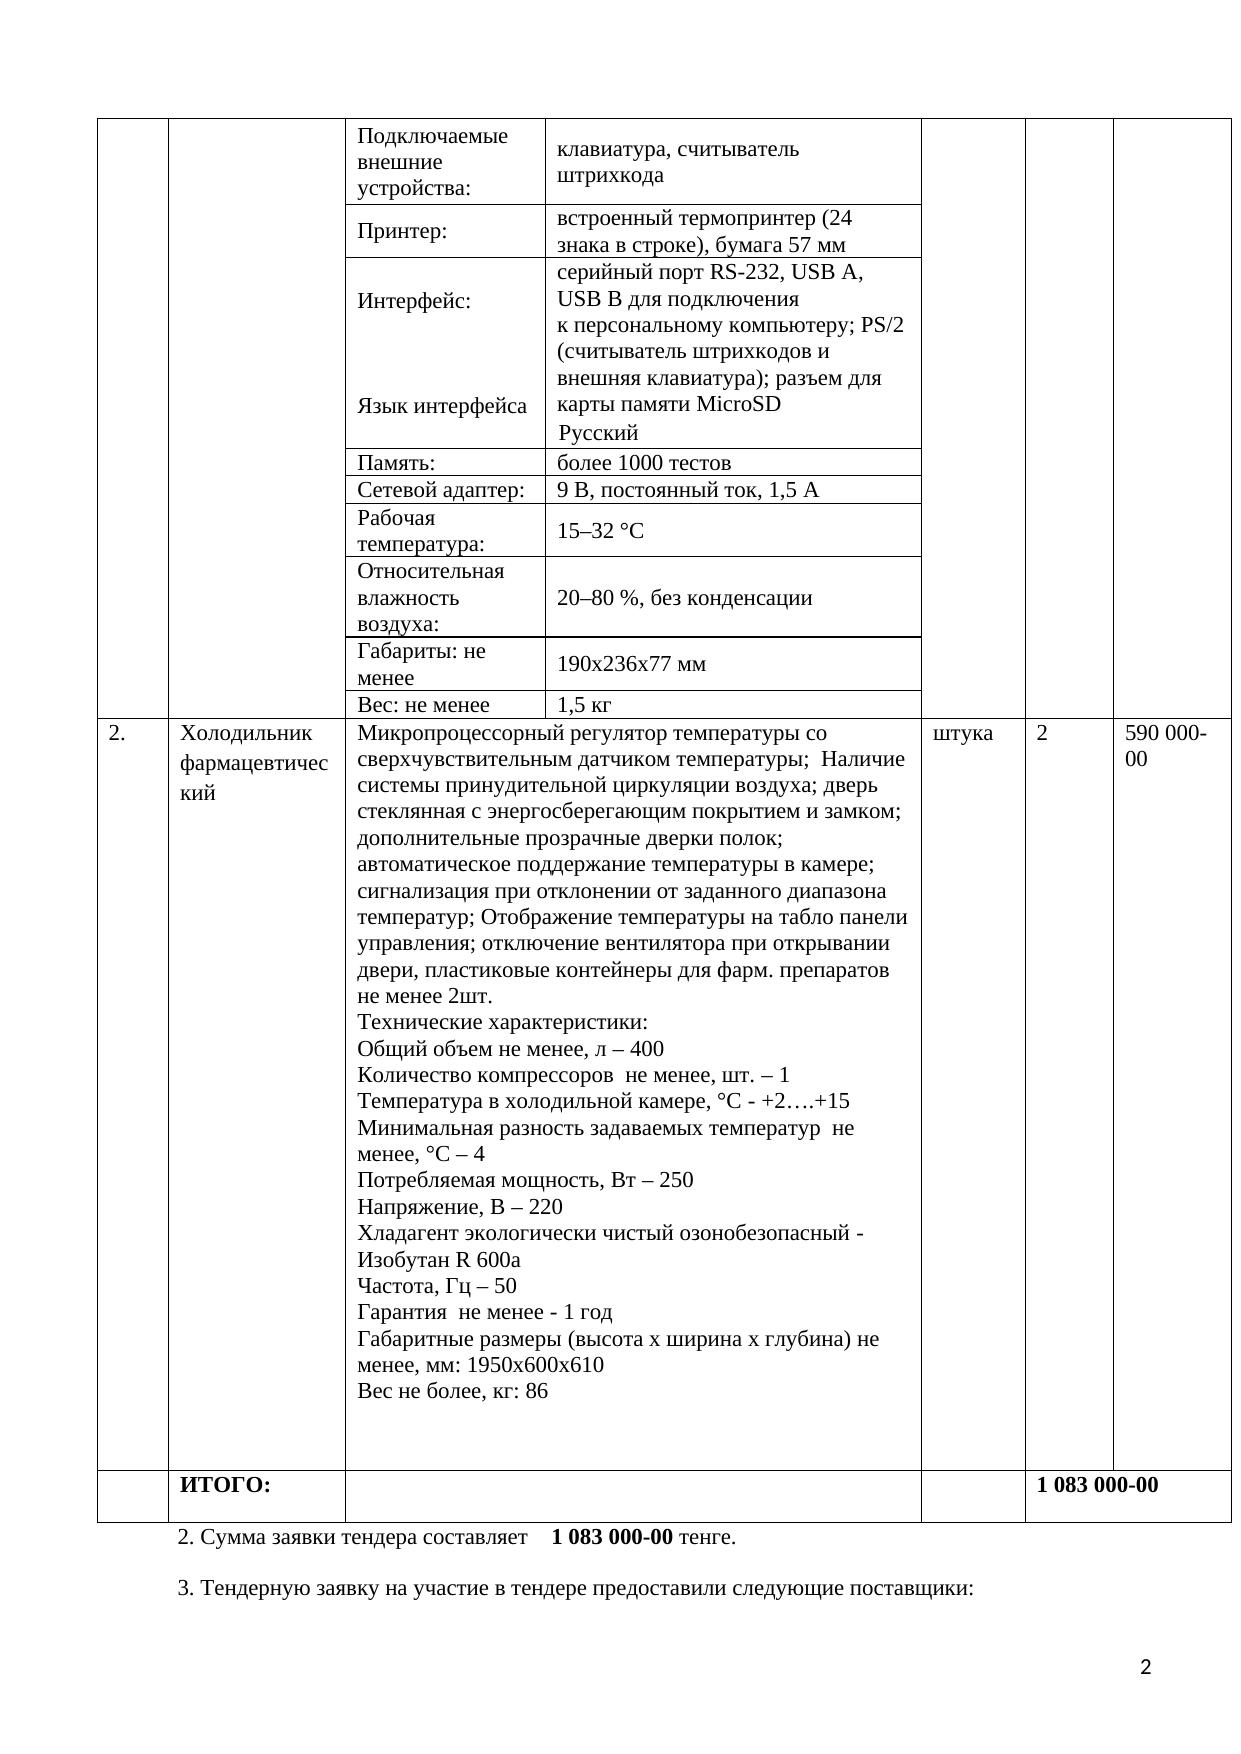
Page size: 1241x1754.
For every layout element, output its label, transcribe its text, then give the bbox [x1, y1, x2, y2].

table_cell Рабочая температура: [346, 504, 545, 556]
table_cell [922, 1471, 1025, 1522]
table_cell клавиатура, считыватель штрихкода [546, 119, 921, 203]
table_cell 190x236x77 мм [546, 638, 921, 690]
table_cell Память: [346, 449, 545, 475]
table_cell Вес: не менее [346, 691, 545, 717]
table_cell [346, 1471, 921, 1522]
text 2. Сумма заявки тендера составляет 1 083 000-00 тенге. [177, 1523, 1152, 1549]
table_cell 9 В, постоянный ток, 1,5 А [546, 476, 921, 502]
table_cell 2 [1026, 719, 1113, 1469]
table_cell Холодильник фармацевтический [169, 719, 345, 1469]
table_cell серийный порт RS-232, USB A, USB B для подключения к персональному компьютеру; PS/2 (считыватель штрихкодов и внешняя клавиатура); разъем для карты памяти MicroSD [546, 258, 921, 448]
table_cell Сетевой адаптер: [346, 476, 545, 502]
table_cell Микропроцессорный регулятор температуры со сверхчувствительным датчиком температуры; Наличие системы принудительной циркуляции воздуха; дверь стеклянная с энергосберегающим покрытием и замком; дополнительные прозрачные дверки полок; автоматическое поддержание температуры в камере; сигнализация при отклонении от заданного диапазона температур; Отображение температуры на табло панели управления; отключение вентилятора при открывании двери, пластиковые контейнеры для фарм. препаратов не менее 2шт. Технические характеристики: Общий объем не менее, л – 400 Количество компрессоров не менее, шт. – 1 Температура в холодильной камере, °С - +2….+15 Минимальная разность задаваемых температур не менее, °С – 4 Потребляемая мощность, Вт – 250 Напряжение, В – 220 Хладагент экологически чистый озонобезопасный - Изобутан R 600а Частота, Гц – 50 Гарантия не менее - 1 год Габаритные размеры (высота х ширина х глубина) не менее, мм: 1950х600х610 Вес не более, кг: 86 [346, 719, 921, 1469]
table_cell Подключаемые внешние устройства: [346, 119, 545, 203]
table_cell 20–80 %, без конденсации [546, 557, 921, 636]
table_cell 590 000-00 [1114, 719, 1231, 1469]
table_cell [98, 1471, 168, 1522]
table_cell 2. [98, 719, 168, 1469]
table_cell 1 083 000-00 [1026, 1471, 1231, 1522]
table_cell 15–32 °С [546, 504, 921, 556]
text 3. Тендерную заявку на участие в тендере предоставили следующие поставщики: [177, 1574, 1152, 1600]
table_cell более 1000 тестов [546, 449, 921, 475]
table_cell Габариты: не менее [346, 638, 545, 690]
table_cell ИТОГО: [169, 1471, 345, 1522]
table_cell встроенный термопринтер (24 знака в строке), бумага 57 мм [546, 205, 921, 257]
table_cell 1,5 кг [546, 691, 921, 717]
table_cell Принтер: [346, 205, 545, 257]
table_cell Интерфейс: Язык интерфейса [346, 258, 545, 448]
table_cell Относительная влажность воздуха: [346, 557, 545, 636]
table_cell штука [922, 719, 1025, 1469]
